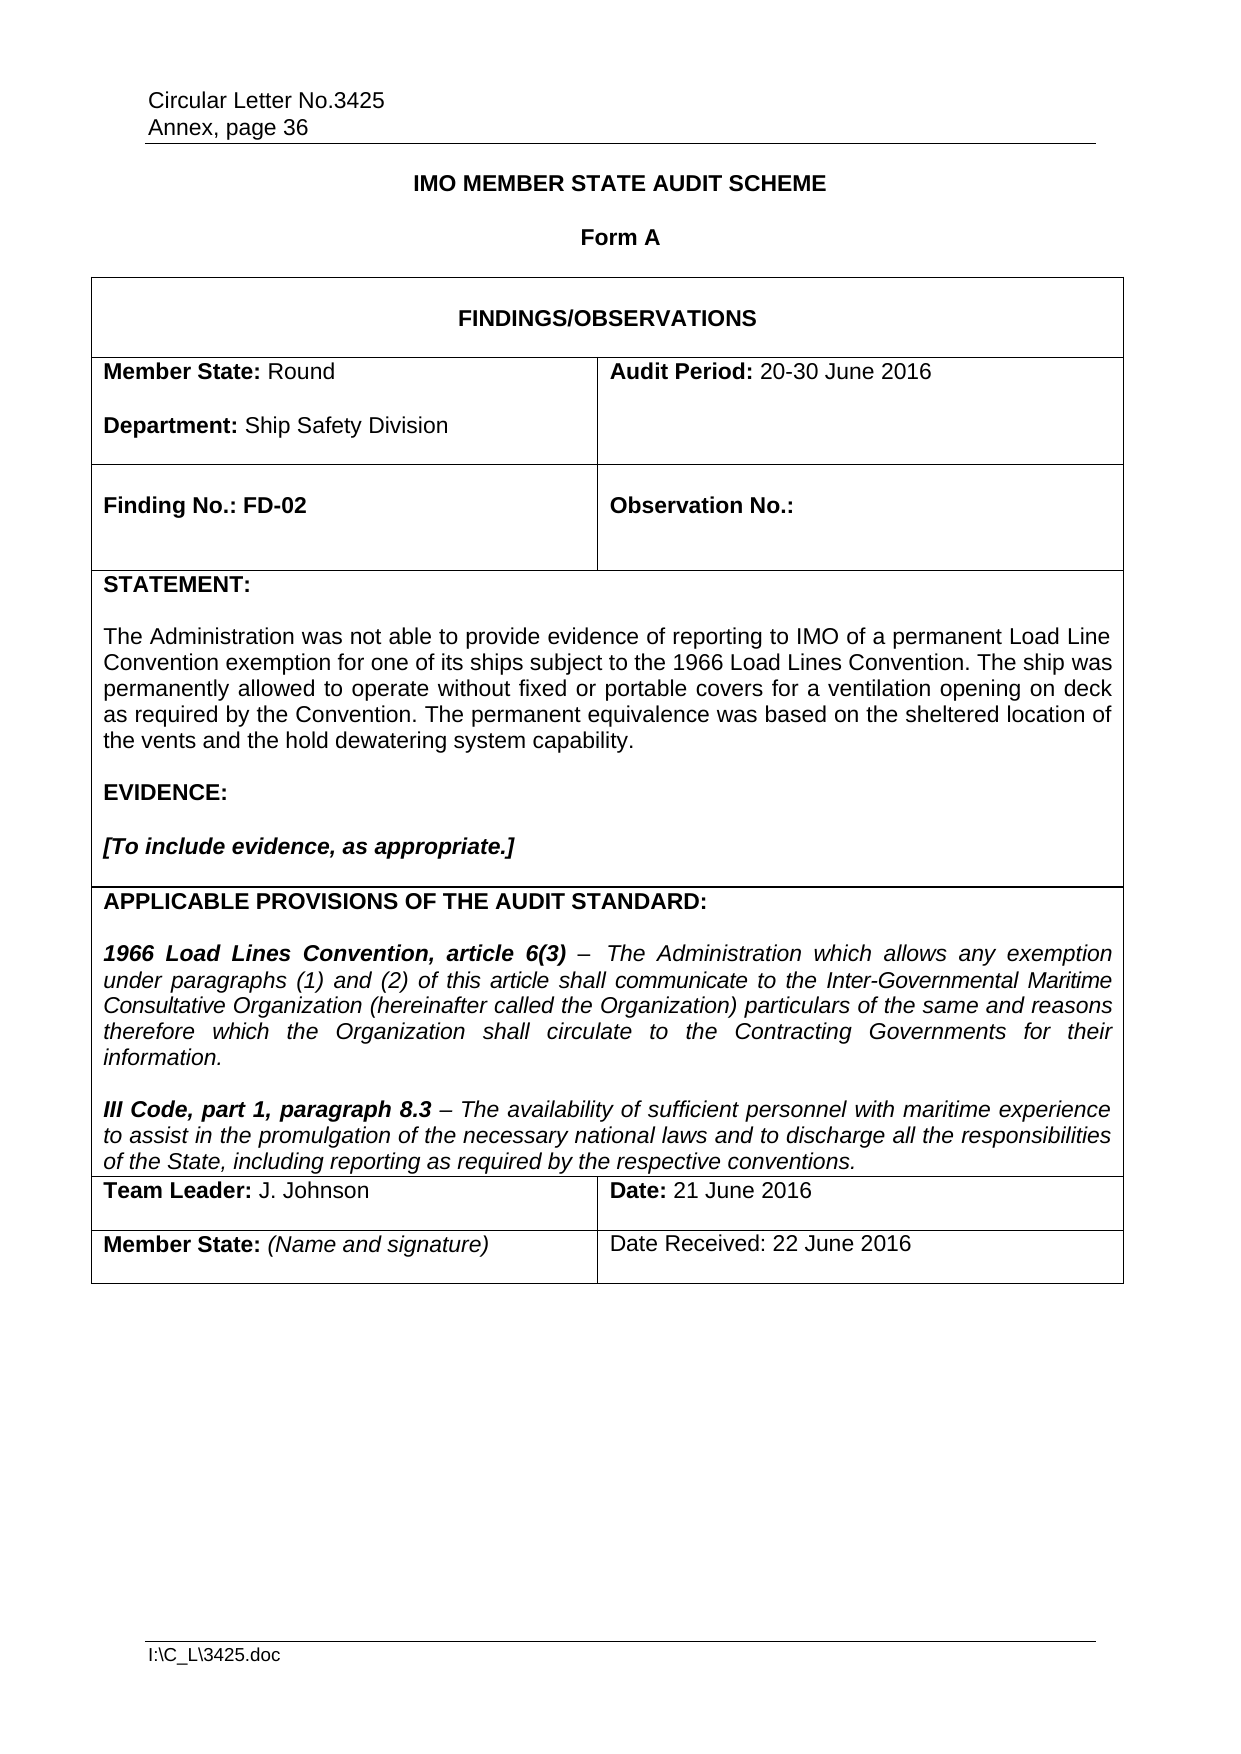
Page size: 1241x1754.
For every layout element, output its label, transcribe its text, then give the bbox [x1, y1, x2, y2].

table_cell Observation No.: [598, 465, 1123, 570]
table_header FINDINGS/OBSERVATIONS [92, 278, 1123, 357]
table_cell Team Leader: J. Johnson [92, 1177, 597, 1229]
text IMO MEMBER STATE AUDIT SCHEME [301, 170, 939, 196]
table_cell APPLICABLE PROVISIONS OF THE AUDIT STANDARD: 1966 Load Lines Convention, article 6(3) – The Administration which allows any exemption under paragraphs (1) and (2) of this article shall communicate to the Inter-Governmental Maritime Consultative Organization (hereinafter called the Organization) particulars of the same and reasons therefore which the Organization shall circulate to the Contracting Governments for their information. III Code, part 1, paragraph 8.3 – The availability of sufficient personnel with maritime experience to assist in the promulgation of the necessary national laws and to discharge all the responsibilities of the State, including reporting as required by the respective conventions. [92, 888, 1123, 1176]
table_cell Member State: (Name and signature) [92, 1231, 597, 1283]
table_cell Member State: Round Department: Ship Safety Division [92, 358, 597, 464]
table_cell STATEMENT: The Administration was not able to provide evidence of reporting to IMO of a permanent Load Line Convention exemption for one of its ships subject to the 1966 Load Lines Convention. The ship was permanently allowed to operate without fixed or portable covers for a ventilation opening on deck as required by the Convention. The permanent equivalence was based on the sheltered location of the vents and the hold dewatering system capability. EVIDENCE: [To include evidence, as appropriate.] [92, 571, 1123, 886]
table_cell Audit Period: 20-30 June 2016 [598, 358, 1123, 464]
text Form A [301, 223, 940, 250]
table_cell Date Received: 22 June 2016 [598, 1231, 1123, 1283]
table_cell Finding No.: FD-02 [92, 465, 597, 570]
table_cell Date: 21 June 2016 [598, 1177, 1123, 1229]
